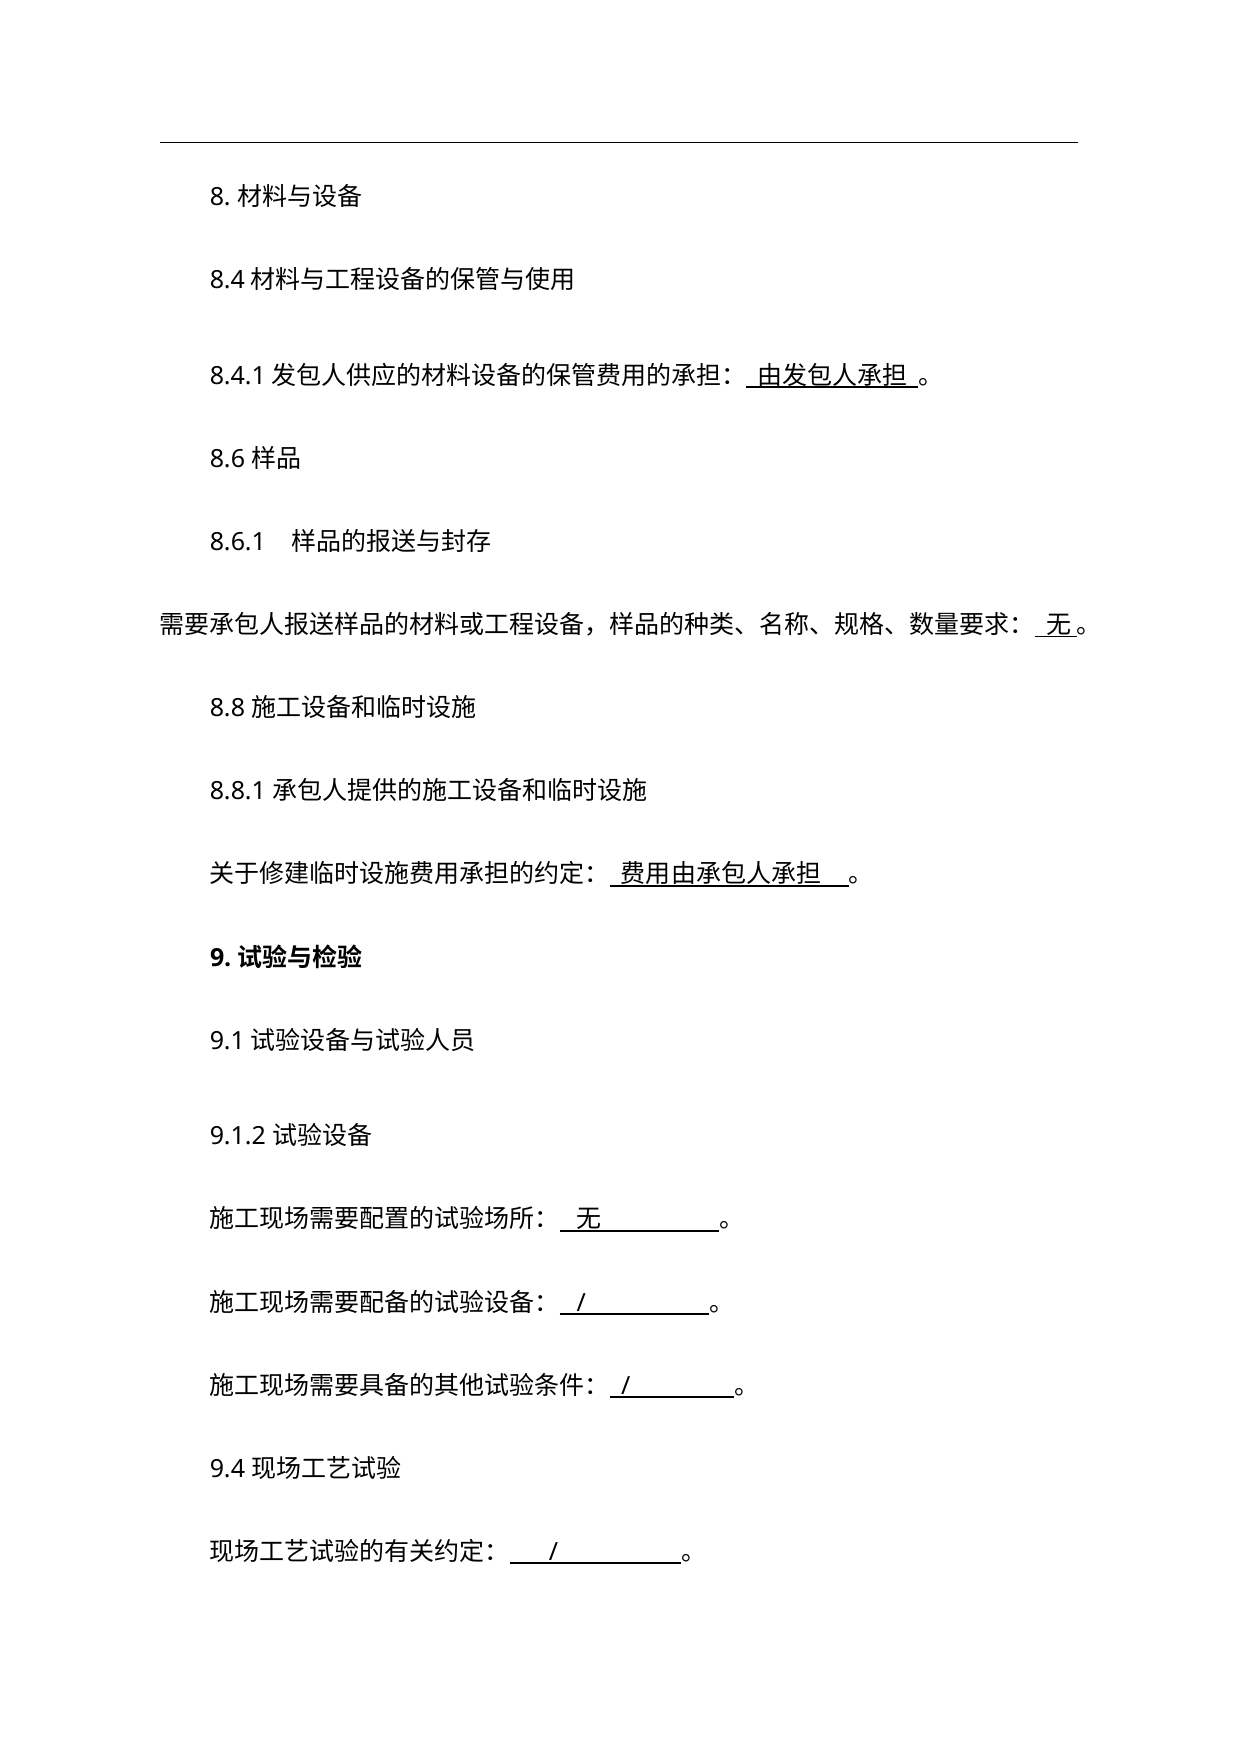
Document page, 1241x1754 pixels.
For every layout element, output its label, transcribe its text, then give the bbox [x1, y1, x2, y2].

text 8.6.1 样品的报送与封存 [159, 507, 1078, 572]
text 8.8.1 承包人提供的施工设备和临时设施 [159, 756, 1078, 821]
text 施工现场需要配置的试验场所： 无 。 [159, 1184, 1078, 1249]
text 需要承包人报送样品的材料或工程设备，样品的种类、名称、规格、数量要求： 无 。 [159, 590, 1078, 655]
text 9.1试验设备与试验人员 [159, 1006, 1078, 1071]
text 8.4.1发包人供应的材料设备的保管费用的承担： 由发包人承担 。 [159, 341, 1078, 406]
text 现场工艺试验的有关约定： / 。 [159, 1517, 1078, 1582]
text 关于修建临时设施费用承担的约定： 费用由承包人承担 。 [159, 839, 1078, 904]
text 施工现场需要具备的其他试验条件： / 。 [159, 1351, 1078, 1416]
text 9.1.2 试验设备 [159, 1101, 1078, 1166]
text 施工现场需要配备的试验设备： / 。 [159, 1268, 1078, 1333]
text 9.4 现场工艺试验 [159, 1434, 1078, 1499]
text 8. 材料与设备 [159, 162, 1078, 227]
text 9. 试验与检验 [159, 923, 1078, 988]
text 8.4材料与工程设备的保管与使用 [159, 245, 1078, 310]
text 8.6 样品 [159, 424, 1078, 489]
text 8.8 施工设备和临时设施 [159, 673, 1078, 738]
